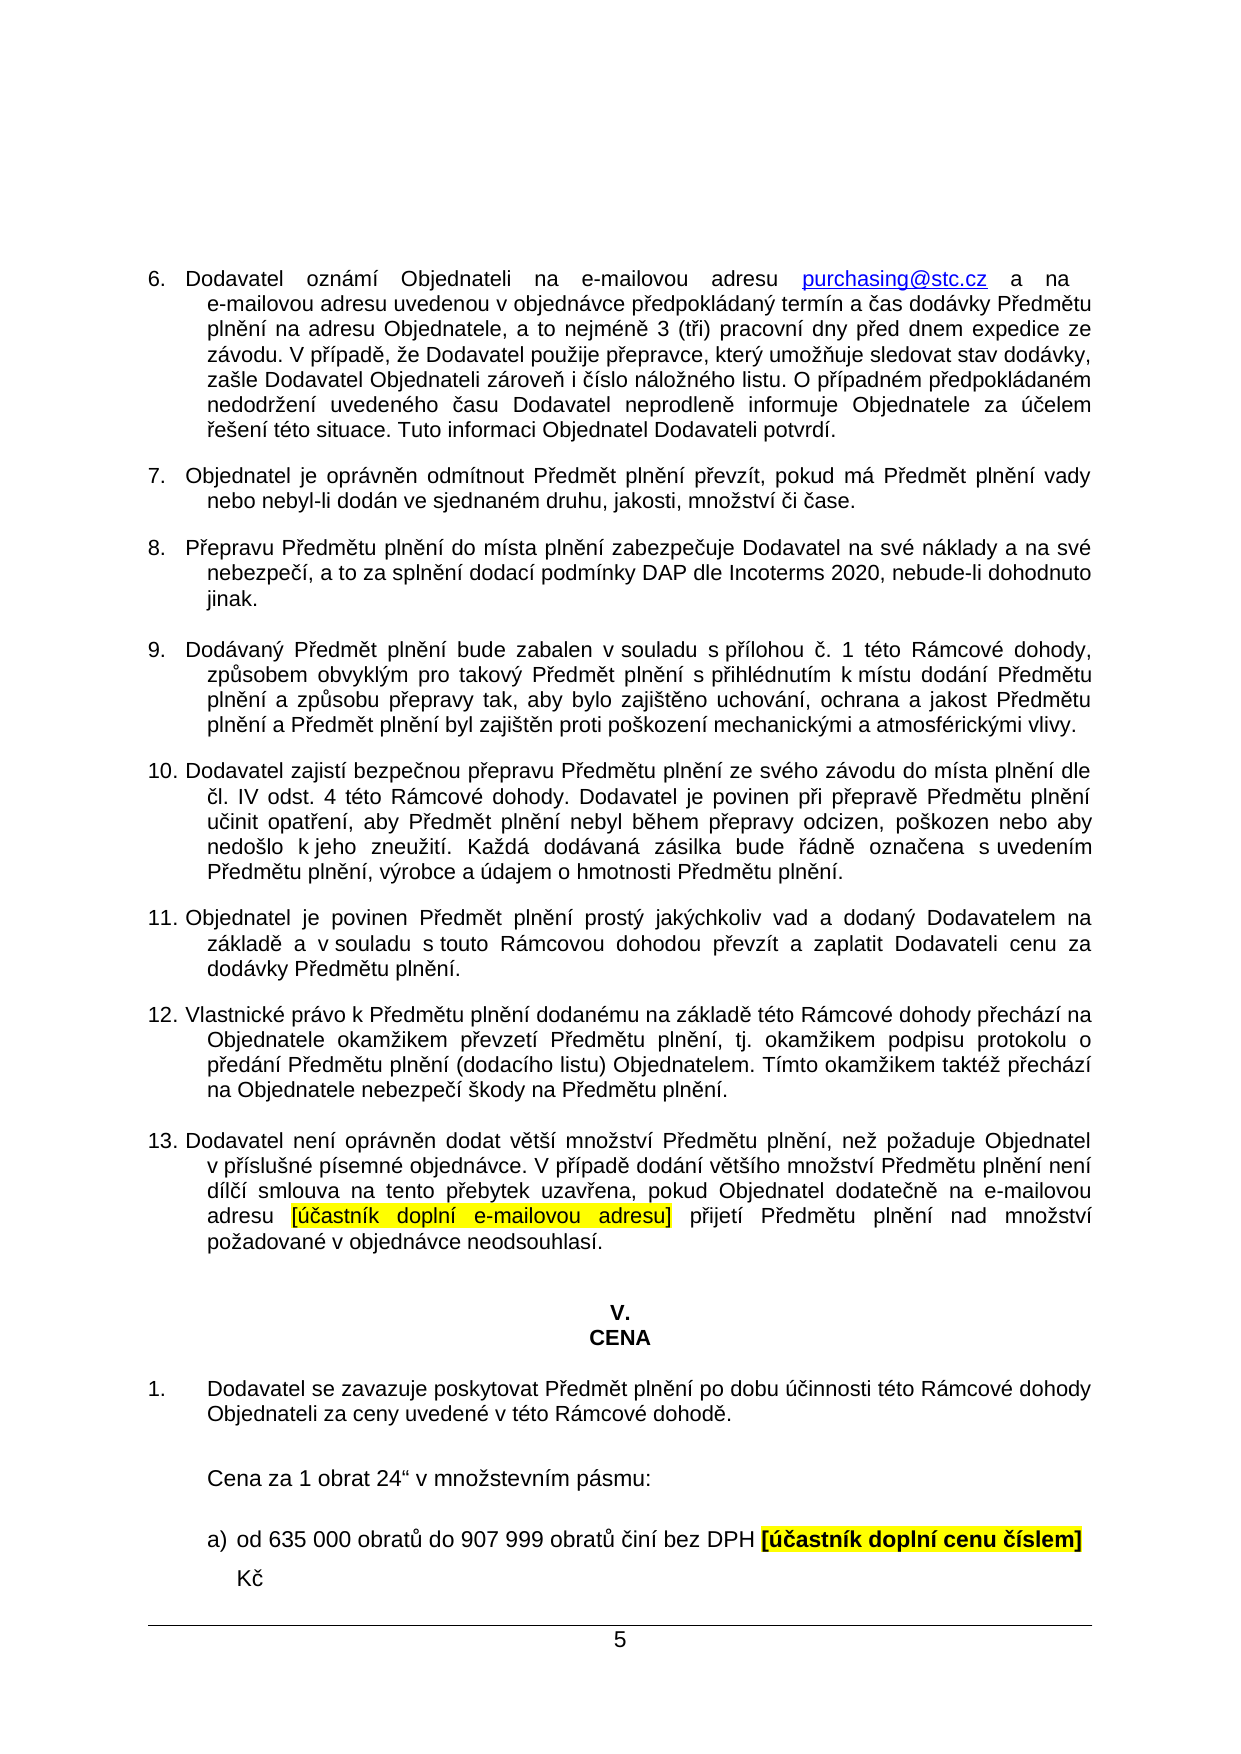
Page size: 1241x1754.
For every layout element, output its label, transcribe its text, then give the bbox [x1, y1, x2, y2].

list Dodavatel zajistí bezpečnou přepravu Předmětu plnění ze svého závodu do místa plnění dle čl. IV odst. 4 této Rámcové dohody. Dodavatel je povinen při přepravě Předmětu plnění učinit opatření, aby Předmět plnění nebyl během přepravy odcizen, poškozen nebo aby nedošlo k jeho zneužití. Každá dodávaná zásilka bude řádně označena s uvedením Předmětu plnění, výrobce a údajem o hmotnosti Předmětu plnění. [148, 758, 1092, 884]
text Cena za 1 obrat 24“ v množstevním pásmu: [207, 1465, 1092, 1492]
list Dodavatel není oprávněn dodat větší množství Předmětu plnění, než požaduje Objednatel v příslušné písemné objednávce. V případě dodání většího množství Předmětu plnění není dílčí smlouva na tento přebytek uzavřena, pokud Objednatel dodatečně na e-mailovou adresu [účastník doplní e-mailovou adresu] přijetí Předmětu plnění nad množství požadované v objednávce neodsouhlasí. [148, 1128, 1092, 1254]
list Vlastnické právo k Předmětu plnění dodanému na základě této Rámcové dohody přechází na Objednatele okamžikem převzetí Předmětu plnění, tj. okamžikem podpisu protokolu o předání Předmětu plnění (dodacího listu) Objednatelem. Tímto okamžikem taktéž přechází na Objednatele nebezpečí škody na Předmětu plnění. [148, 1002, 1092, 1102]
list Dodavatel se zavazuje poskytovat Předmět plnění po dobu účinnosti této Rámcové dohody Objednateli za ceny uvedené v této Rámcové dohodě. [148, 1375, 1092, 1426]
list Přepravu Předmětu plnění do místa plnění zabezpečuje Dodavatel na své náklady a na své nebezpečí, a to za splnění dodací podmínky DAP dle Incoterms 2020, nebude-li dohodnuto jinak. [148, 534, 1092, 611]
list Dodávaný Předmět plnění bude zabalen v souladu s přílohou č. 1 této Rámcové dohody, způsobem obvyklým pro takový Předmět plnění s přihlédnutím k místu dodání Předmětu plnění a způsobu přepravy tak, aby bylo zajištěno uchování, ochrana a jakost Předmětu plnění a Předmět plnění byl zajištěn proti poškození mechanickými a atmosférickými vlivy. [148, 637, 1092, 737]
text Cena [148, 1325, 1092, 1350]
list Objednatel je oprávněn odmítnout Předmět plnění převzít, pokud má Předmět plnění vady nebo nebyl-li dodán ve sjednaném druhu, jakosti, množství či čase. [148, 463, 1092, 513]
text V. [148, 1300, 1092, 1325]
list Dodavatel oznámí Objednateli na e-mailovou adresu purchasing@stc.cz a na e-mailovou adresu uvedenou v objednávce předpokládaný termín a čas dodávky Předmětu plnění na adresu Objednatele, a to nejméně 3 (tři) pracovní dny před dnem expedice ze závodu. V případě, že Dodavatel použije přepravce, který umožňuje sledovat stav dodávky, zašle Dodavatel Objednateli zároveň i číslo náložného listu. O případném předpokládaném nedodržení uvedeného času Dodavatel neprodleně informuje Objednatele za účelem řešení této situace. Tuto informaci Objednatel Dodavateli potvrdí. [148, 266, 1092, 442]
list od 635 000 obratů do 907 999 obratů činí bez DPH [účastník doplní cenu číslem] Kč [207, 1526, 1092, 1591]
list Objednatel je povinen Předmět plnění prostý jakýchkoliv vad a dodaný Dodavatelem na základě a v souladu s touto Rámcovou dohodou převzít a zaplatit Dodavateli cenu za dodávky Předmětu plnění. [148, 905, 1092, 981]
